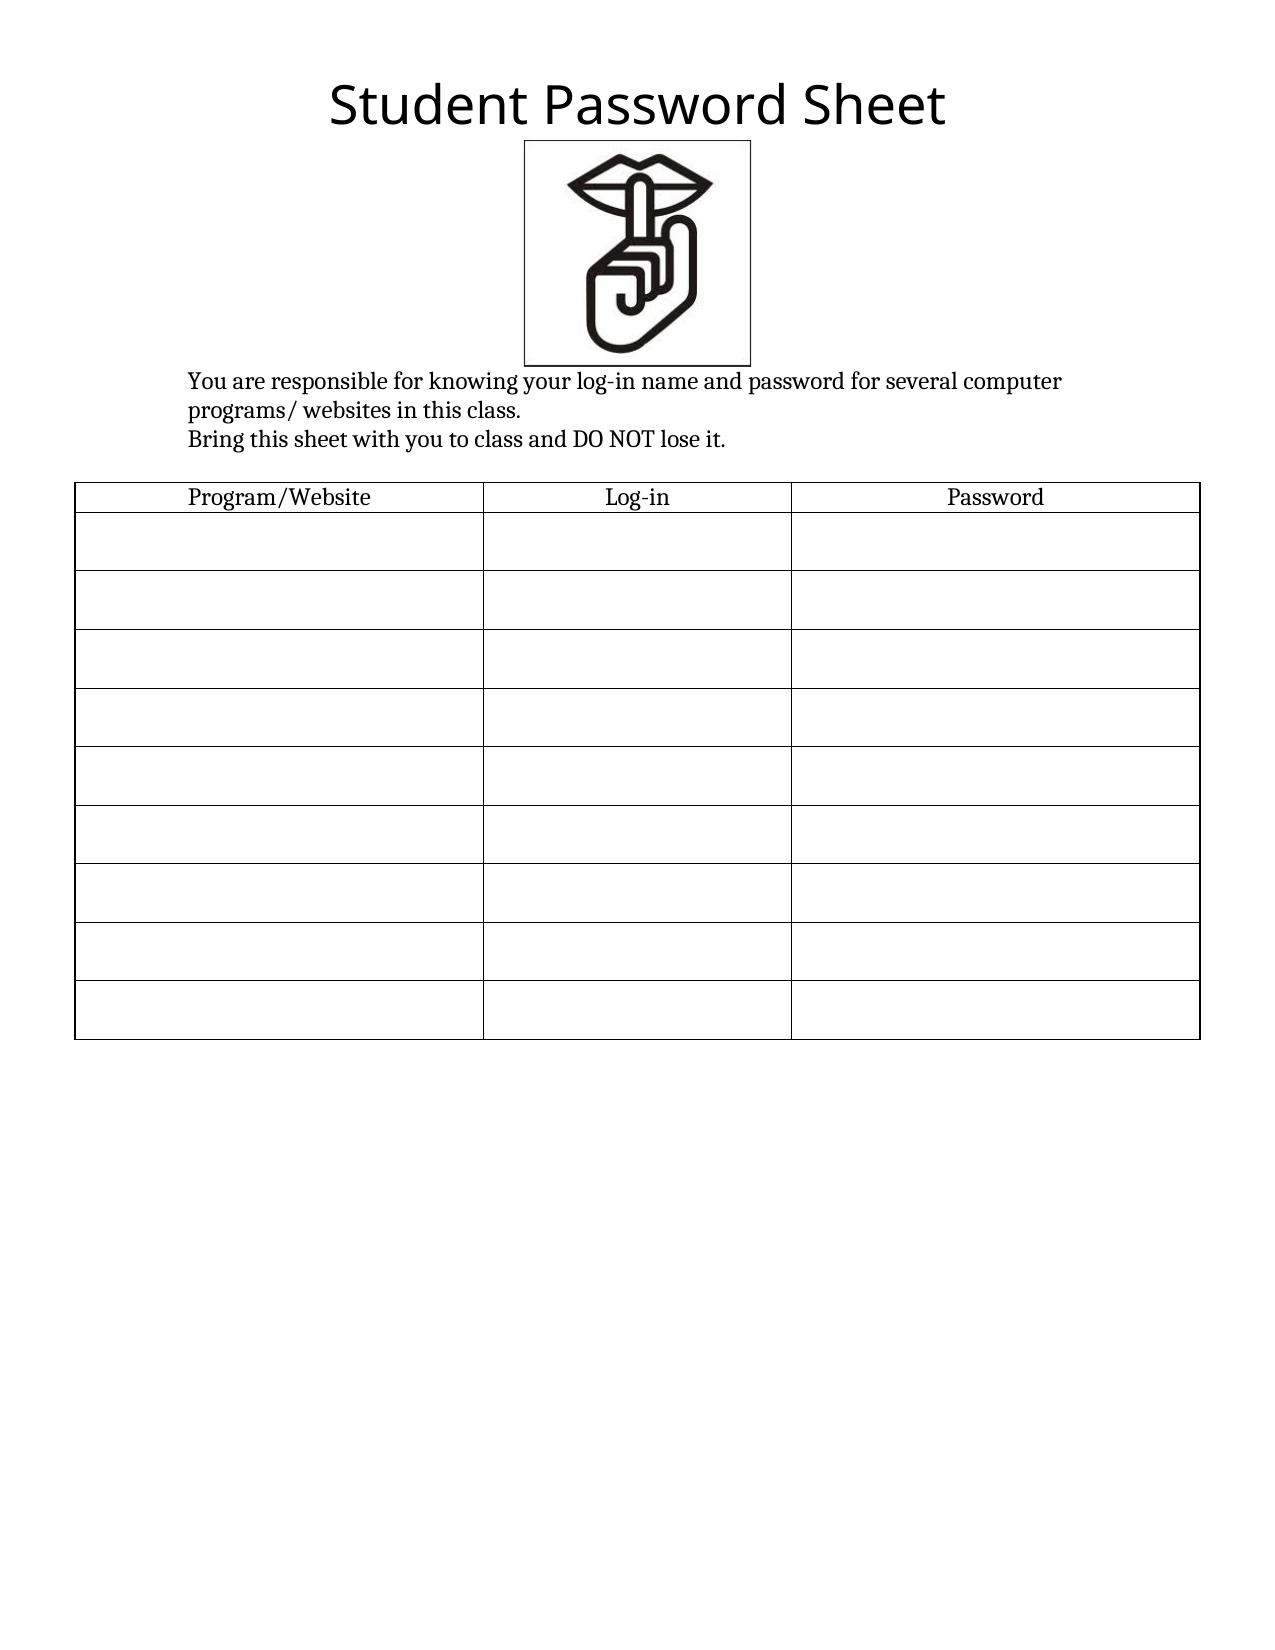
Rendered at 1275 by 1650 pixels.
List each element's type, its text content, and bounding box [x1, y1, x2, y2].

table_cell [792, 747, 1199, 804]
table_cell [76, 923, 483, 980]
table_cell [484, 923, 791, 980]
table_cell [76, 981, 483, 1039]
text Student Password Sheet [187, 66, 1087, 140]
table_header Program/Website [76, 483, 483, 512]
table_cell [76, 864, 483, 922]
table_cell [792, 923, 1199, 980]
table_cell [76, 630, 483, 687]
table_cell [484, 864, 791, 922]
table_cell [792, 864, 1199, 922]
table_cell [792, 571, 1199, 629]
table_cell [484, 571, 791, 629]
table_cell [76, 747, 483, 804]
table_cell [484, 689, 791, 746]
table_cell [484, 630, 791, 687]
table_cell [484, 981, 791, 1039]
table_cell [484, 806, 791, 863]
table_cell [484, 747, 791, 804]
table_cell [792, 630, 1199, 687]
table_cell [76, 513, 483, 570]
table_cell [484, 513, 791, 570]
table_header Log-in [484, 483, 791, 512]
table_cell [792, 689, 1199, 746]
table_cell [792, 513, 1199, 570]
text You are responsible for knowing your log-in name and password for several computer programs/ websites in this class. Bring this sheet with you to class and DO NOT lose it. [187, 367, 1087, 453]
table_cell [76, 806, 483, 863]
picture [523, 140, 752, 367]
table_cell [792, 806, 1199, 863]
table_cell [76, 689, 483, 746]
table_cell [792, 981, 1199, 1039]
table_cell [76, 571, 483, 629]
table_header Password [792, 483, 1199, 512]
